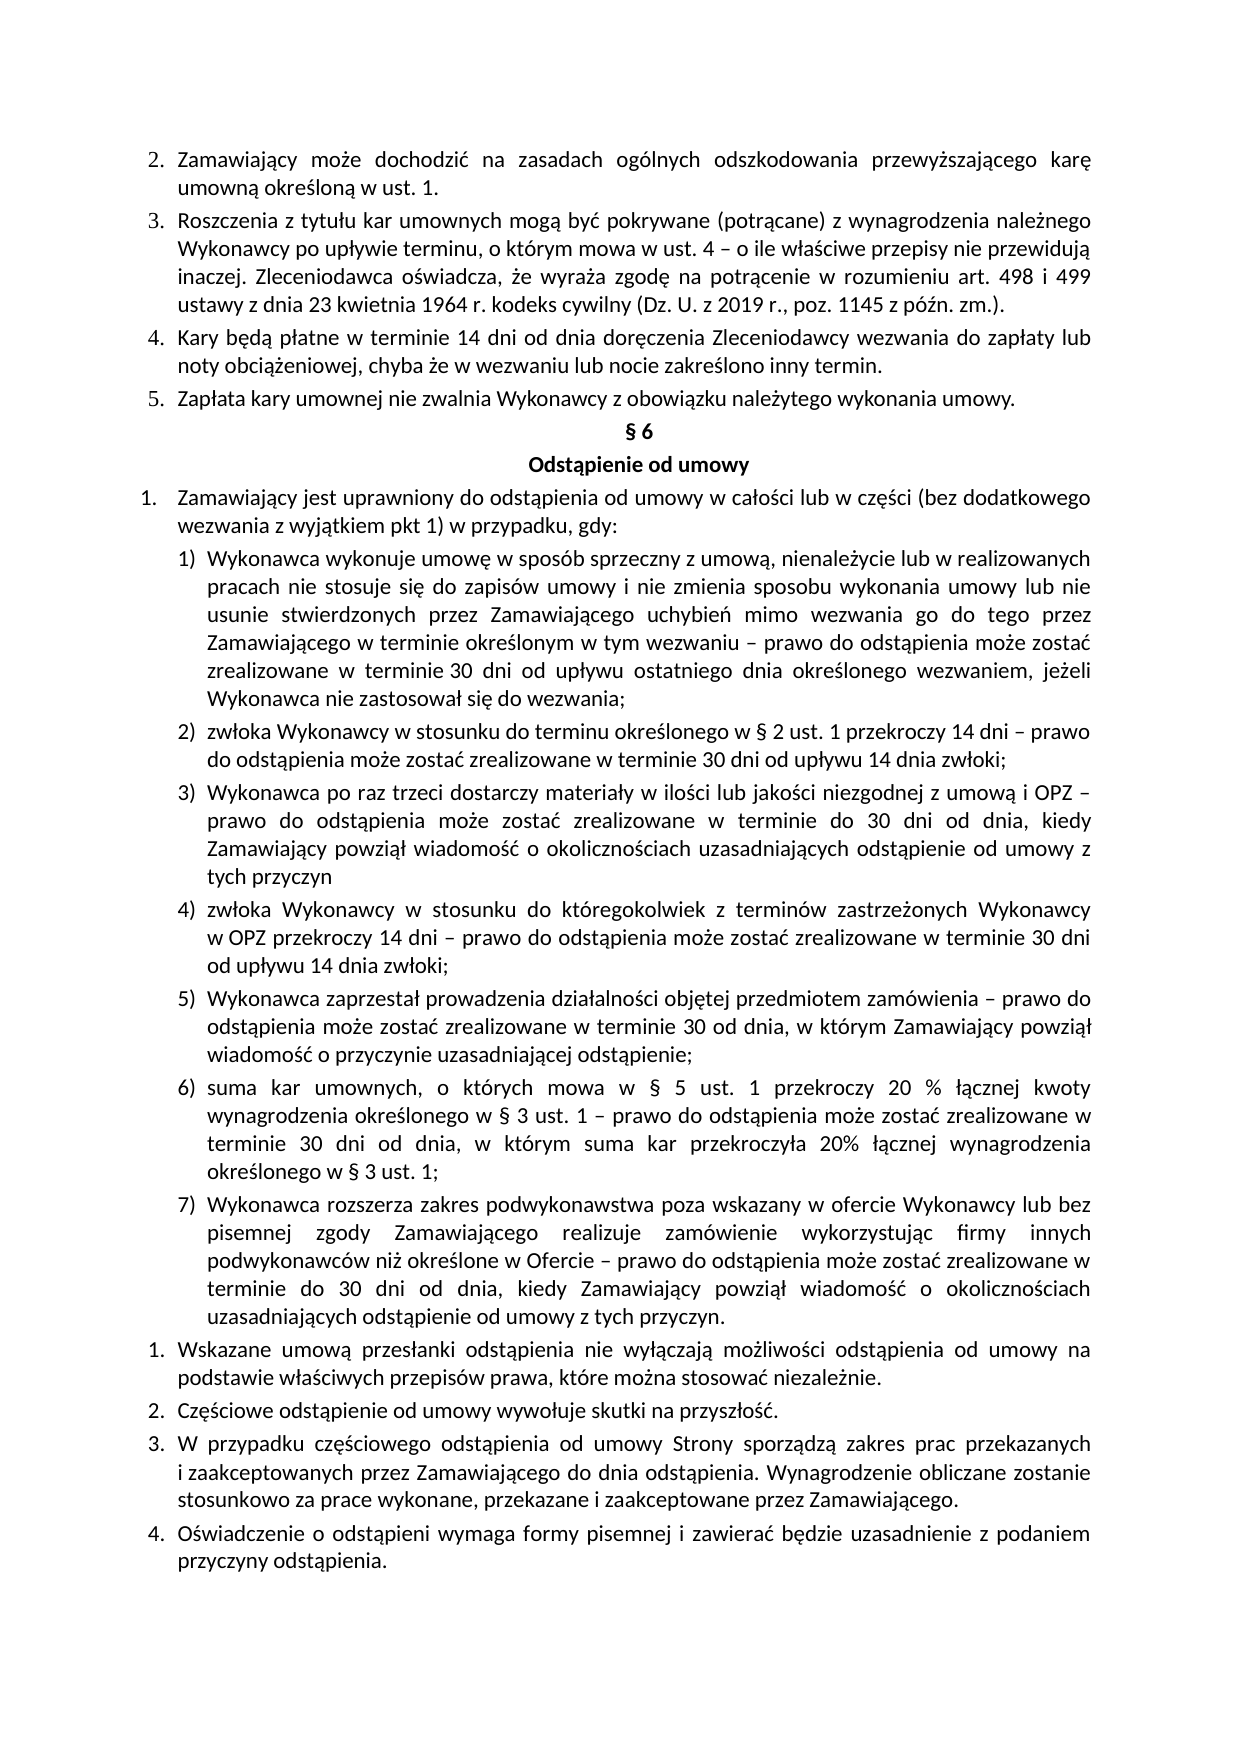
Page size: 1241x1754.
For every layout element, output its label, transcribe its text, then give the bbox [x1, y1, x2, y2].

list Roszczenia z tytułu kar umownych mogą być pokrywane (potrącane) z wynagrodzenia należnego Wykonawcy po upływie terminu, o którym mowa w ust. 4 – o ile właściwe przepisy nie przewidują inaczej. Zleceniodawca oświadcza, że wyraża zgodę na potrącenie w rozumieniu art. 498 i 499 ustawy z dnia 23 kwietnia 1964 r. kodeks cywilny (Dz. U. z 2019 r., poz. 1145 z późn. zm.). [148, 206, 1093, 318]
list W przypadku częściowego odstąpienia od umowy Strony sporządzą zakres prac przekazanych i zaakceptowanych przez Zamawiającego do dnia odstąpienia. Wynagrodzenie obliczane zostanie stosunkowo za prace wykonane, przekazane i zaakceptowane przez Zamawiającego. [148, 1429, 1093, 1514]
list Kary będą płatne w terminie 14 dni od dnia doręczenia Zleceniodawcy wezwania do zapłaty lub noty obciążeniowej, chyba że w wezwaniu lub nocie zakreślono inny termin. [148, 323, 1093, 379]
list Zapłata kary umownej nie zwalnia Wykonawcy z obowiązku należytego wykonania umowy. [148, 384, 1093, 412]
text Odstąpienie od umowy [185, 450, 1093, 478]
list Częściowe odstąpienie od umowy wywołuje skutki na przyszłość. [148, 1397, 1093, 1424]
list Wykonawca zaprzestał prowadzenia działalności objętej przedmiotem zamówienia – prawo do odstąpienia może zostać zrealizowane w terminie 30 od dnia, w którym Zamawiający powziął wiadomość o przyczynie uzasadniającej odstąpienie; [177, 984, 1093, 1068]
text § 6 [185, 417, 1093, 445]
list zwłoka Wykonawcy w stosunku do któregokolwiek z terminów zastrzeżonych Wykonawcy w OPZ przekroczy 14 dni – prawo do odstąpienia może zostać zrealizowane w terminie 30 dni od upływu 14 dnia zwłoki; [177, 895, 1093, 979]
list Wykonawca rozszerza zakres podwykonawstwa poza wskazany w ofercie Wykonawcy lub bez pisemnej zgody Zamawiającego realizuje zamówienie wykorzystując firmy innych podwykonawców niż określone w Ofercie – prawo do odstąpienia może zostać zrealizowane w terminie do 30 dni od dnia, kiedy Zamawiający powziął wiadomość o okolicznościach uzasadniających odstąpienie od umowy z tych przyczyn. [177, 1190, 1093, 1331]
list Wykonawca po raz trzeci dostarczy materiały w ilości lub jakości niezgodnej z umową i OPZ – prawo do odstąpienia może zostać zrealizowane w terminie do 30 dni od dnia, kiedy Zamawiający powziął wiadomość o okolicznościach uzasadniających odstąpienie od umowy z tych przyczyn [177, 778, 1093, 890]
list Wskazane umową przesłanki odstąpienia nie wyłączają możliwości odstąpienia od umowy na podstawie właściwych przepisów prawa, które można stosować niezależnie. [148, 1336, 1093, 1392]
list Oświadczenie o odstąpieni wymaga formy pisemnej i zawierać będzie uzasadnienie z podaniem przyczyny odstąpienia. [148, 1519, 1093, 1575]
list Wykonawca wykonuje umowę w sposób sprzeczny z umową, nienależycie lub w realizowanych pracach nie stosuje się do zapisów umowy i nie zmienia sposobu wykonania umowy lub nie usunie stwierdzonych przez Zamawiającego uchybień mimo wezwania go do tego przez Zamawiającego w terminie określonym w tym wezwaniu – prawo do odstąpienia może zostać zrealizowane w terminie 30 dni od upływu ostatniego dnia określonego wezwaniem, jeżeli Wykonawca nie zastosował się do wezwania; [177, 544, 1093, 712]
list zwłoka Wykonawcy w stosunku do terminu określonego w § 2 ust. 1 przekroczy 14 dni – prawo do odstąpienia może zostać zrealizowane w terminie 30 dni od upływu 14 dnia zwłoki; [177, 717, 1093, 773]
list suma kar umownych, o których mowa w § 5 ust. 1 przekroczy 20 % łącznej kwoty wynagrodzenia określonego w § 3 ust. 1 – prawo do odstąpienia może zostać zrealizowane w terminie 30 dni od dnia, w którym suma kar przekroczyła 20% łącznej wynagrodzenia określonego w § 3 ust. 1; [177, 1073, 1093, 1185]
list Zamawiający jest uprawniony do odstąpienia od umowy w całości lub w części (bez dodatkowego wezwania z wyjątkiem pkt 1) w przypadku, gdy: [140, 483, 1093, 539]
list Zamawiający może dochodzić na zasadach ogólnych odszkodowania przewyższającego karę umowną określoną w ust. 1. [148, 145, 1093, 201]
